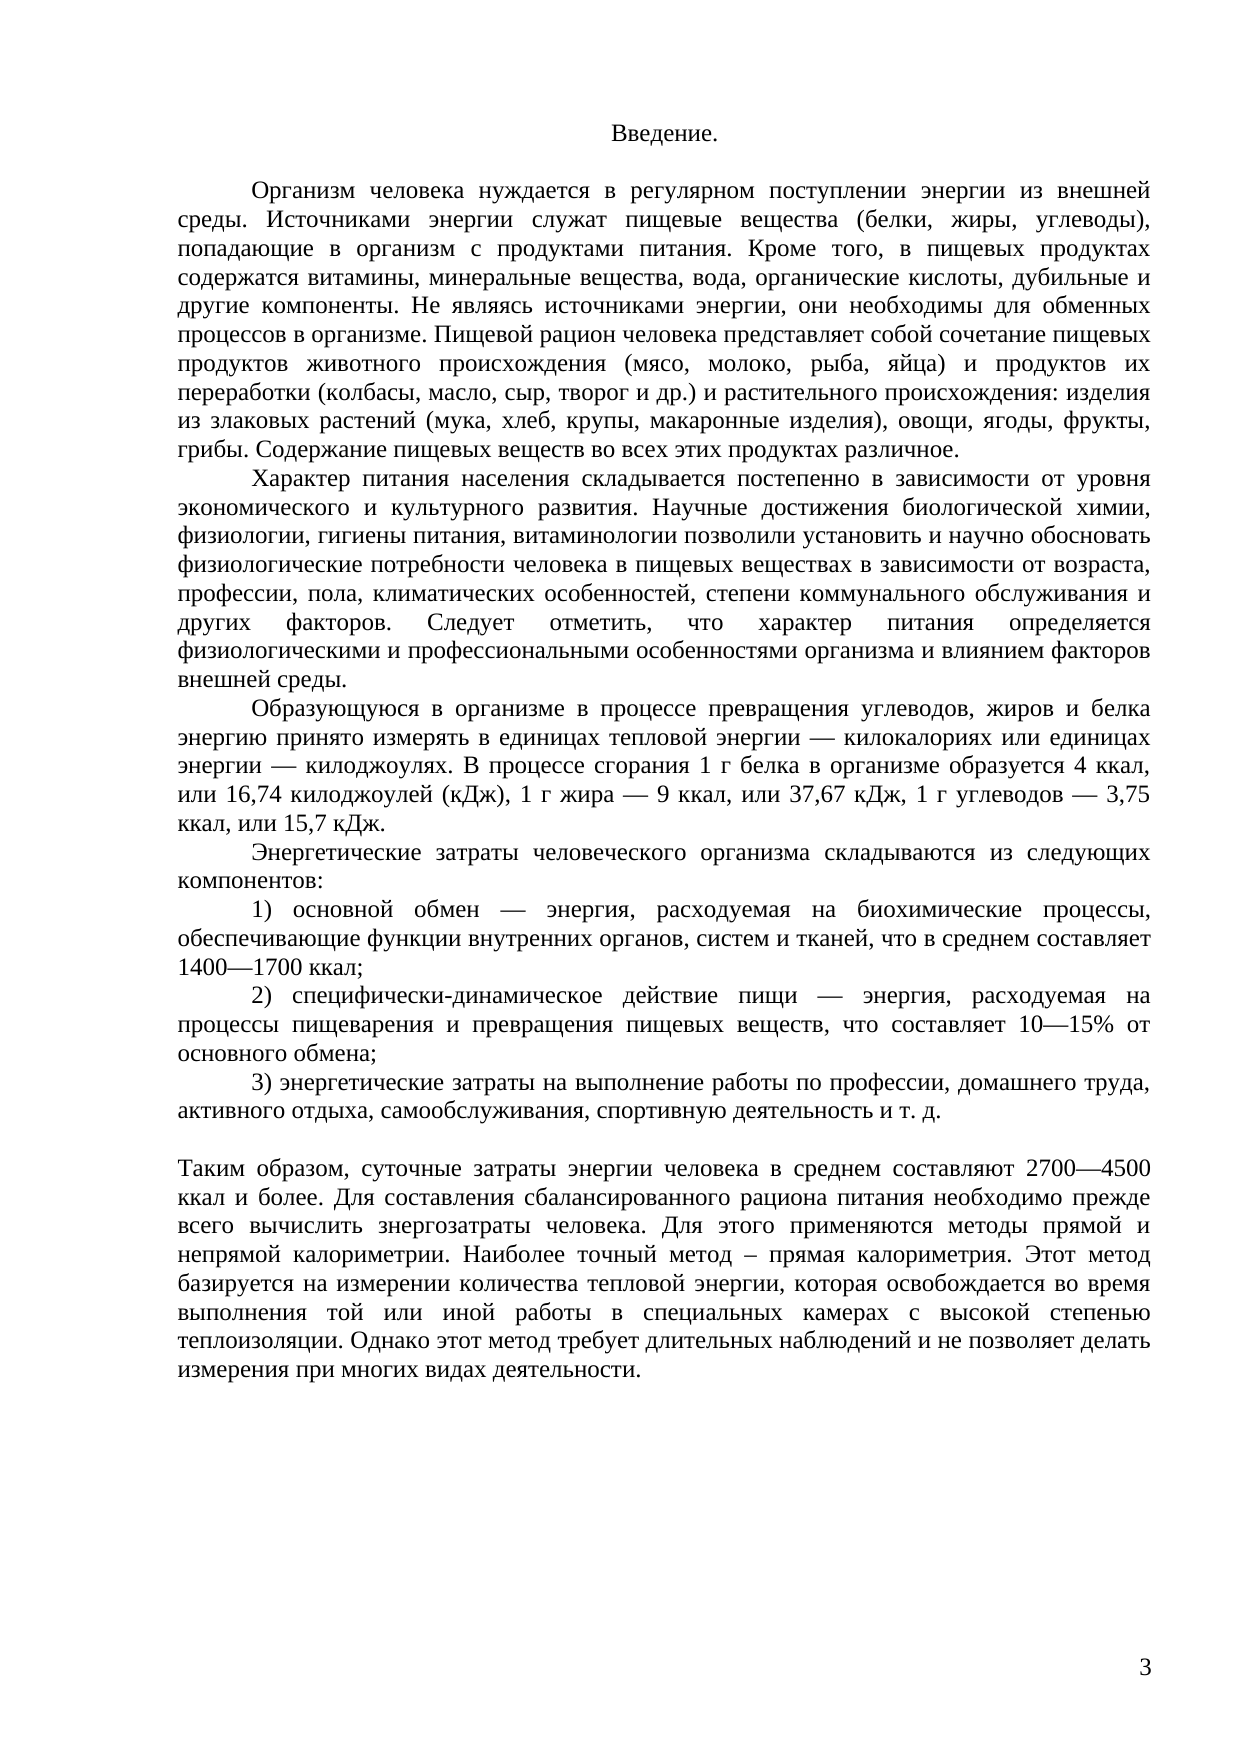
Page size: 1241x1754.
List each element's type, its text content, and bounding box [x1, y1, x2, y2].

text 3) энергетические затраты на выполнение работы по профессии, домашнего труда, активного отдыха, самообслуживания, спортивную деятельность и т. д. [177, 1067, 1152, 1124]
text 1) основной обмен — энергия, расходуемая на биохимические процессы, обеспечивающие функции внутренних органов, систем и тканей, что в среднем составляет 1400—1700 ккал; [177, 894, 1152, 981]
text Характер питания населения складывается постепенно в зависимости от уровня экономического и культурного развития. Научные достижения биологической химии, физиологии, гигиены питания, витаминологии позволили установить и научно обосновать физиологические потребности человека в пищевых веществах в зависимости от возраста, профессии, пола, климатических особенностей, степени коммунального обслуживания и других факторов. Следует отметить, что характер питания определяется физиологическими и профессиональными особенностями организма и влиянием факторов внешней среды. [177, 463, 1152, 693]
text Таким образом, суточные затраты энергии человека в среднем составляют 2700—4500 ккал и более. Для составления сбалансированного рациона питания необходимо прежде всего вычислить знергозатраты человека. Для этого применяются методы прямой и непрямой калориметрии. Наиболее точный метод – прямая калориметрия. Этот метод базируется на измерении количества тепловой энергии, которая освобождается во время выполнения той или иной работы в специальных камерах с высокой степенью теплоизоляции. Однако этот метод требует длительных наблюдений и не позволяет делать измерения при многих видах деятельности. [177, 1153, 1152, 1383]
text Энергетические затраты человеческого организма складываются из следующих компонентов: [177, 837, 1152, 894]
text Введение. [177, 118, 1152, 147]
text Образующуюся в организме в процессе превращения углеводов, жиров и белка энергию принято измерять в единицах тепловой энергии — килокалориях или единицах энергии — килоджоулях. В процессе сгорания белка в организме образуется 4 ккал, или 16,74 килоджоулей (кДж), жира — 9 ккал, или 37,67 кДж, углеводов — 3,75 ккал, или 15,7 кДж. [177, 693, 1152, 837]
text Организм человека нуждается в регулярном поступлении энергии из внешней среды. Источниками энергии служат пищевые вещества (белки, жиры, углеводы), попадающие в организм с продуктами питания. Кроме того, в пищевых продуктах содержатся витамины, минеральные вещества, вода, органические кислоты, дубильные и другие компоненты. Не являясь источниками энергии, они необходимы для обменных процессов в организме. Пищевой рацион человека представляет собой сочетание пищевых продуктов животного происхождения (мясо, молоко, рыба, яйца) и продуктов их переработки (колбасы, масло, сыр, творог и др.) и растительного происхождения: изделия из злаковых растений (мука, хлеб, крупы, макаронные изделия), овощи, ягоды, фрукты, грибы. Содержание пищевых веществ во всех этих продуктах различное. [177, 176, 1152, 463]
text 2) специфически-динамическое действие пищи — энергия, расходуемая на процессы пищеварения и превращения пищевых веществ, что составляет 10—15% от основного обмена; [177, 981, 1152, 1067]
